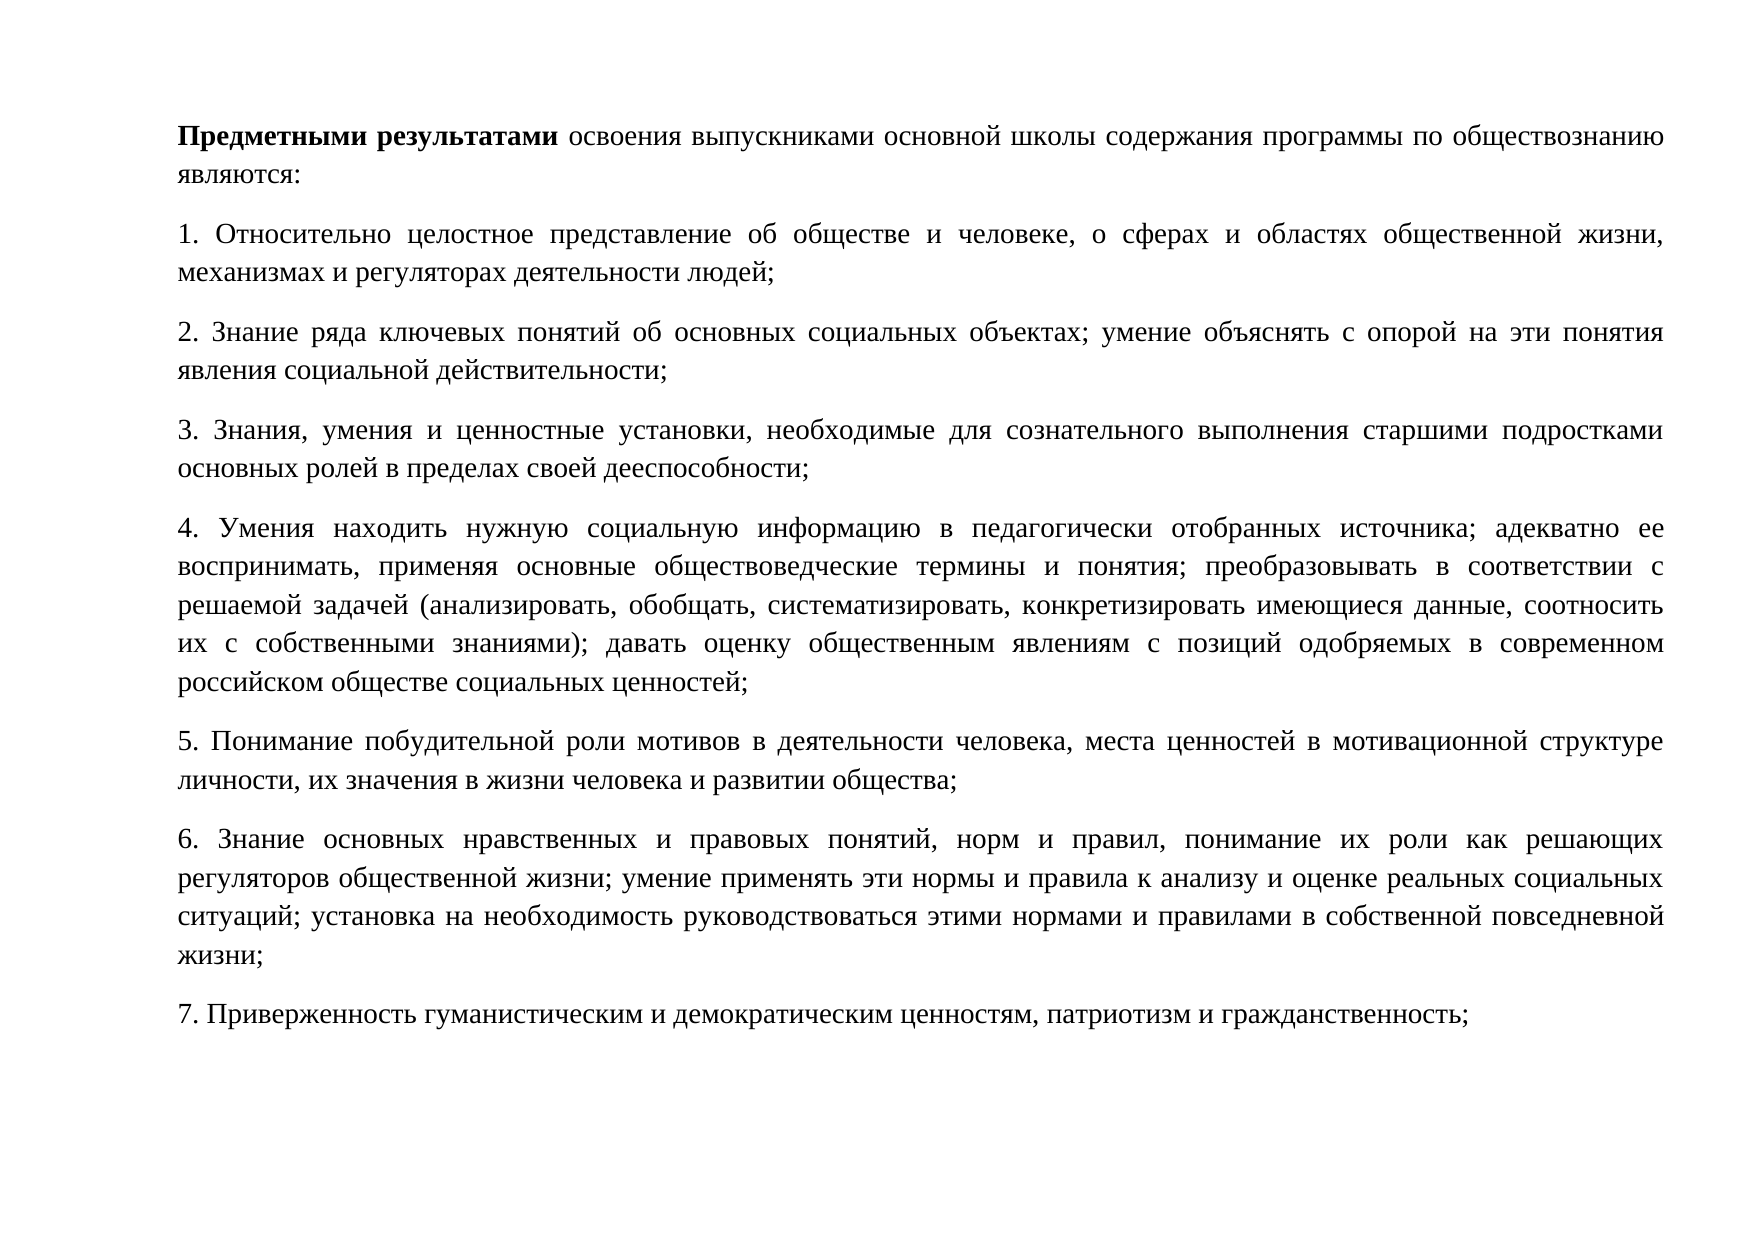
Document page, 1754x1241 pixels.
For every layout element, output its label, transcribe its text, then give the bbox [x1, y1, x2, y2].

text 7. Приверженность гуманистическим и демократическим ценностям, патриотизм и гражданственность; [177, 996, 1665, 1030]
text 1. Относительно целостное представление об обществе и человеке, о сферах и областях общественной жизни, механизмах и регуляторах деятельности людей; [177, 216, 1665, 288]
text 4. Умения находить нужную социальную информацию в педагогически отобранных источника; адекватно ее воспринимать, применяя основные обществоведческие термины и понятия; преобразовывать в соответствии с решаемой задачей (анализировать, обобщать, систематизировать, конкретизировать имеющиеся данные, соотносить их с собственными знаниями); давать оценку общественным явлениям с позиций одобряемых в современном российском обществе социальных ценностей; [177, 510, 1665, 697]
text 6. Знание основных нравственных и правовых понятий, норм и правил, понимание их роли как решающих регуляторов общественной жизни; умение применять эти нормы и правила к анализу и оценке реальных социальных ситуаций; установка на необходимость руководствоваться этими нормами и правилами в собственной повседневной жизни; [177, 821, 1665, 970]
text 5. Понимание побудительной роли мотивов в деятельности человека, места ценностей в мотивационной структуре личности, их значения в жизни человека и развитии общества; [177, 723, 1665, 795]
text 3. Знания, умения и ценностные установки, необходимые для сознательного выполнения старшими подростками основных ролей в пределах своей дееспособности; [177, 412, 1665, 484]
text 2. Знание ряда ключевых понятий об основных социальных объектах; умение объяснять с опорой на эти понятия явления социальной действительности; [177, 314, 1665, 386]
text Предметными результатами освоения выпускниками основной школы содержания программы по обществознанию являются: [177, 118, 1665, 190]
